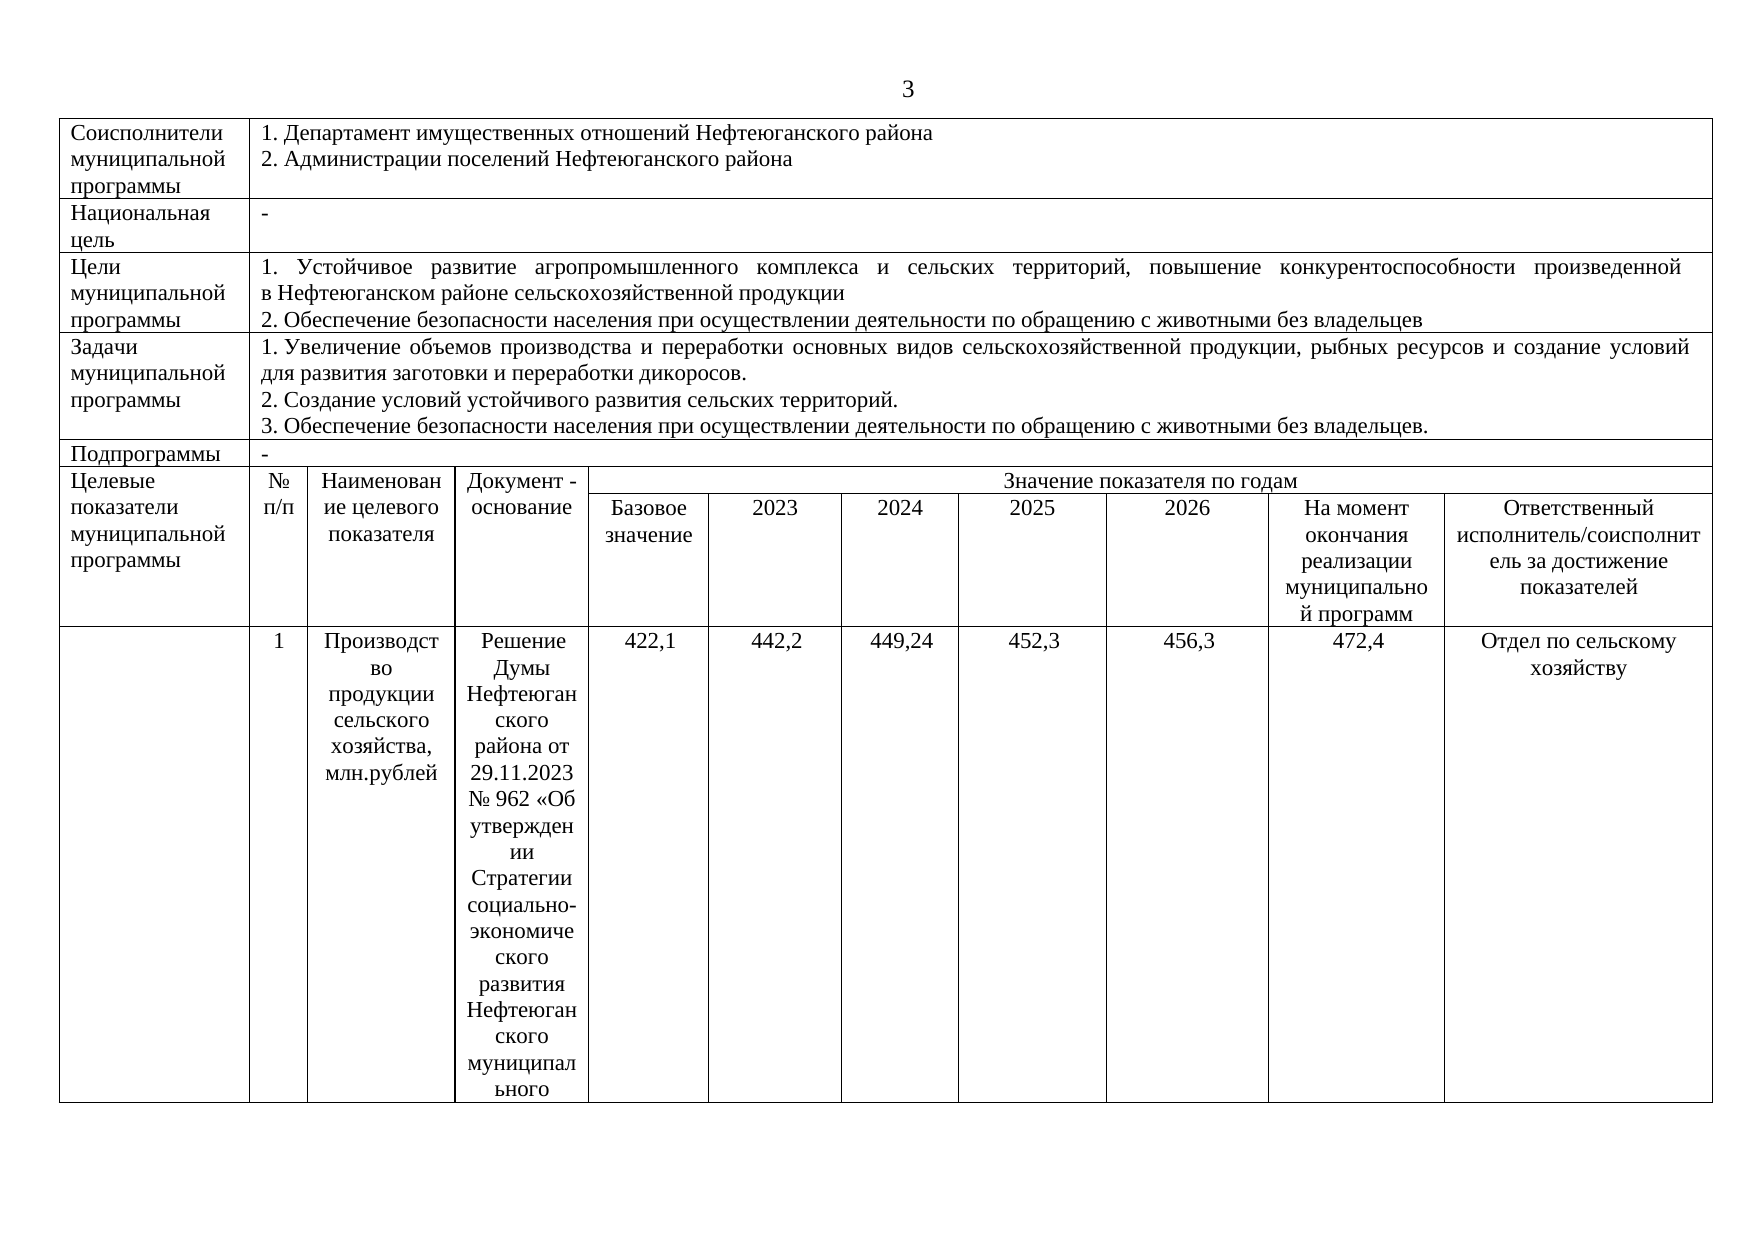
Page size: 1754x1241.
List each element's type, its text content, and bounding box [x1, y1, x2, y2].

table_cell 1. Департамент имущественных отношений Нефтеюганского района 2. Администрации поселений Нефтеюганского района [250, 119, 1712, 198]
table_cell 456,3 [1107, 627, 1268, 1102]
table_cell Значение показателя по годам [589, 467, 1712, 493]
table_cell 442,2 [709, 627, 841, 1102]
table_cell Задачи муниципальной программы [60, 333, 249, 438]
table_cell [456, 627, 588, 1102]
table_cell 452,3 [959, 627, 1106, 1102]
table_cell Базовое значение [589, 494, 708, 626]
table_cell На момент окончания реализации муниципальной программ [1269, 494, 1444, 626]
table_cell - [250, 440, 1712, 466]
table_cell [308, 627, 454, 1102]
table_cell 1 [250, 627, 307, 1102]
table_cell 2026 [1107, 494, 1268, 626]
table_cell Наименование целевого показателя [308, 467, 454, 626]
table_cell 472,4 [1269, 627, 1444, 1102]
table_cell № п/п [250, 467, 307, 626]
table_cell Ответственный исполнитель/соисполнитель за достижение показателей [1445, 494, 1712, 626]
table_cell Национальная цель [60, 199, 249, 252]
table_cell Документ -основание [456, 467, 588, 626]
table_cell Подпрограммы [60, 440, 249, 466]
table_cell 2023 [709, 494, 841, 626]
table_cell 2025 [959, 494, 1106, 626]
table_cell Целевые показатели муниципальной программы [60, 467, 249, 626]
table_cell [1445, 627, 1712, 1102]
table_cell 1. Увеличение объемов производства и переработки основных видов сельскохозяйственной продукции, рыбных ресурсов и создание условий для развития заготовки и переработки дикоросов. 2. Создание условий устойчивого развития сельских территорий. 3. Обеспечение безопасности населения при осуществлении деятельности по обращению с животными без владельцев. [250, 333, 1712, 438]
table_cell 1. Устойчивое развитие агропромышленного комплекса и сельских территорий, повышение конкурентоспособности произведенной в Нефтеюганском районе сельскохозяйственной продукции 2. Обеспечение безопасности населения при осуществлении деятельности по обращению с животными без владельцев [250, 253, 1712, 332]
table_cell [60, 627, 249, 1102]
table_cell 422,1 [589, 627, 708, 1102]
table_cell 449,24 [842, 627, 958, 1102]
table_cell Соисполнители муниципальной программы [60, 119, 249, 198]
table_cell Цели муниципальной программы [60, 253, 249, 332]
table_cell 2024 [842, 494, 958, 626]
table_cell - [250, 199, 1712, 252]
